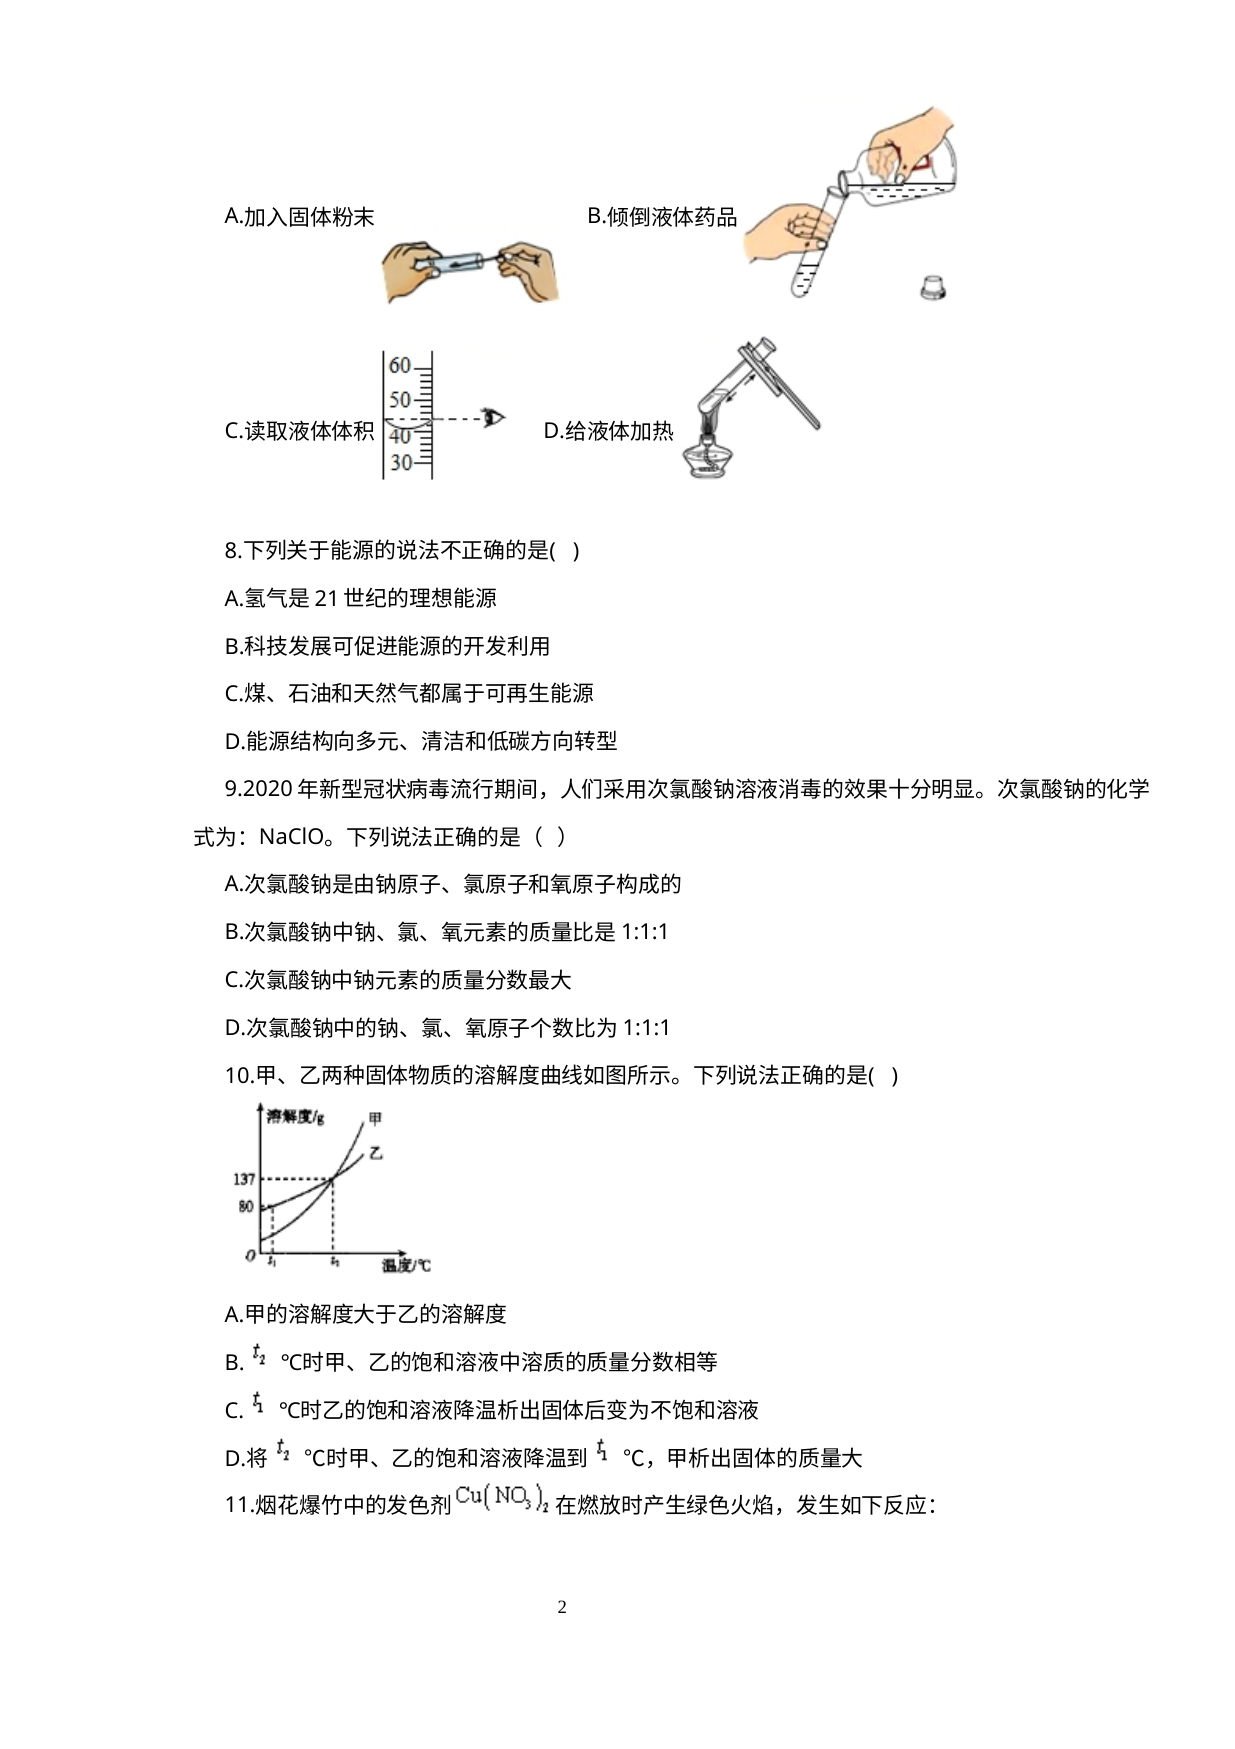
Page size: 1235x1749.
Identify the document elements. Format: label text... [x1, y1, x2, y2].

text A.次氯酸钠是由钠原子、氯原子和氧原子构成的 [193, 859, 1159, 907]
text D.将℃时甲、乙的饱和溶液降温到℃，甲析出固体的质量大 [193, 1432, 1159, 1479]
picture [375, 224, 568, 306]
picture [738, 96, 976, 306]
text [193, 1479, 1159, 1527]
text C.次氯酸钠中钠元素的质量分数最大 [193, 955, 1159, 1002]
text A.氢气是21世纪的理想能源 [193, 573, 1159, 621]
picture [375, 348, 518, 483]
picture [268, 1431, 304, 1467]
text C.煤、石油和天然气都属于可再生能源 [193, 668, 1159, 716]
text A.甲的溶解度大于乙的溶解度 [193, 1289, 1159, 1336]
text C.℃时乙的饱和溶液降温析出固体后变为不饱和溶液 [193, 1384, 1159, 1432]
picture [244, 1336, 281, 1371]
text B.科技发展可促进能源的开发利用 [193, 621, 1159, 668]
text 10.甲、乙两种固体物质的溶解度曲线如图所示。下列说法正确的是( ) [193, 1050, 1159, 1098]
text D.能源结构向多元、清洁和低碳方向转型 [193, 716, 1159, 764]
picture [452, 1479, 556, 1519]
picture [224, 1097, 445, 1283]
text C.读取液体体积 D.给液体加热 [193, 334, 1159, 525]
text 9.2020年新型冠状病毒流行期间，人们采用次氯酸钠溶液消毒的效果十分明显。次氯酸钠的化学式为：NaClO。下列说法正确的是（ ） [193, 764, 1159, 859]
picture [588, 1431, 623, 1467]
picture [674, 334, 839, 483]
text B.℃时甲、乙的饱和溶液中溶质的质量分数相等 [193, 1336, 1159, 1384]
picture [244, 1384, 279, 1419]
text B.次氯酸钠中钠、氯、氧元素的质量比是1:1:1 [193, 907, 1159, 955]
text D.次氯酸钠中的钠、氯、氧原子个数比为1:1:1 [193, 1002, 1159, 1050]
text 8.下列关于能源的说法不正确的是( ) [193, 525, 1159, 573]
